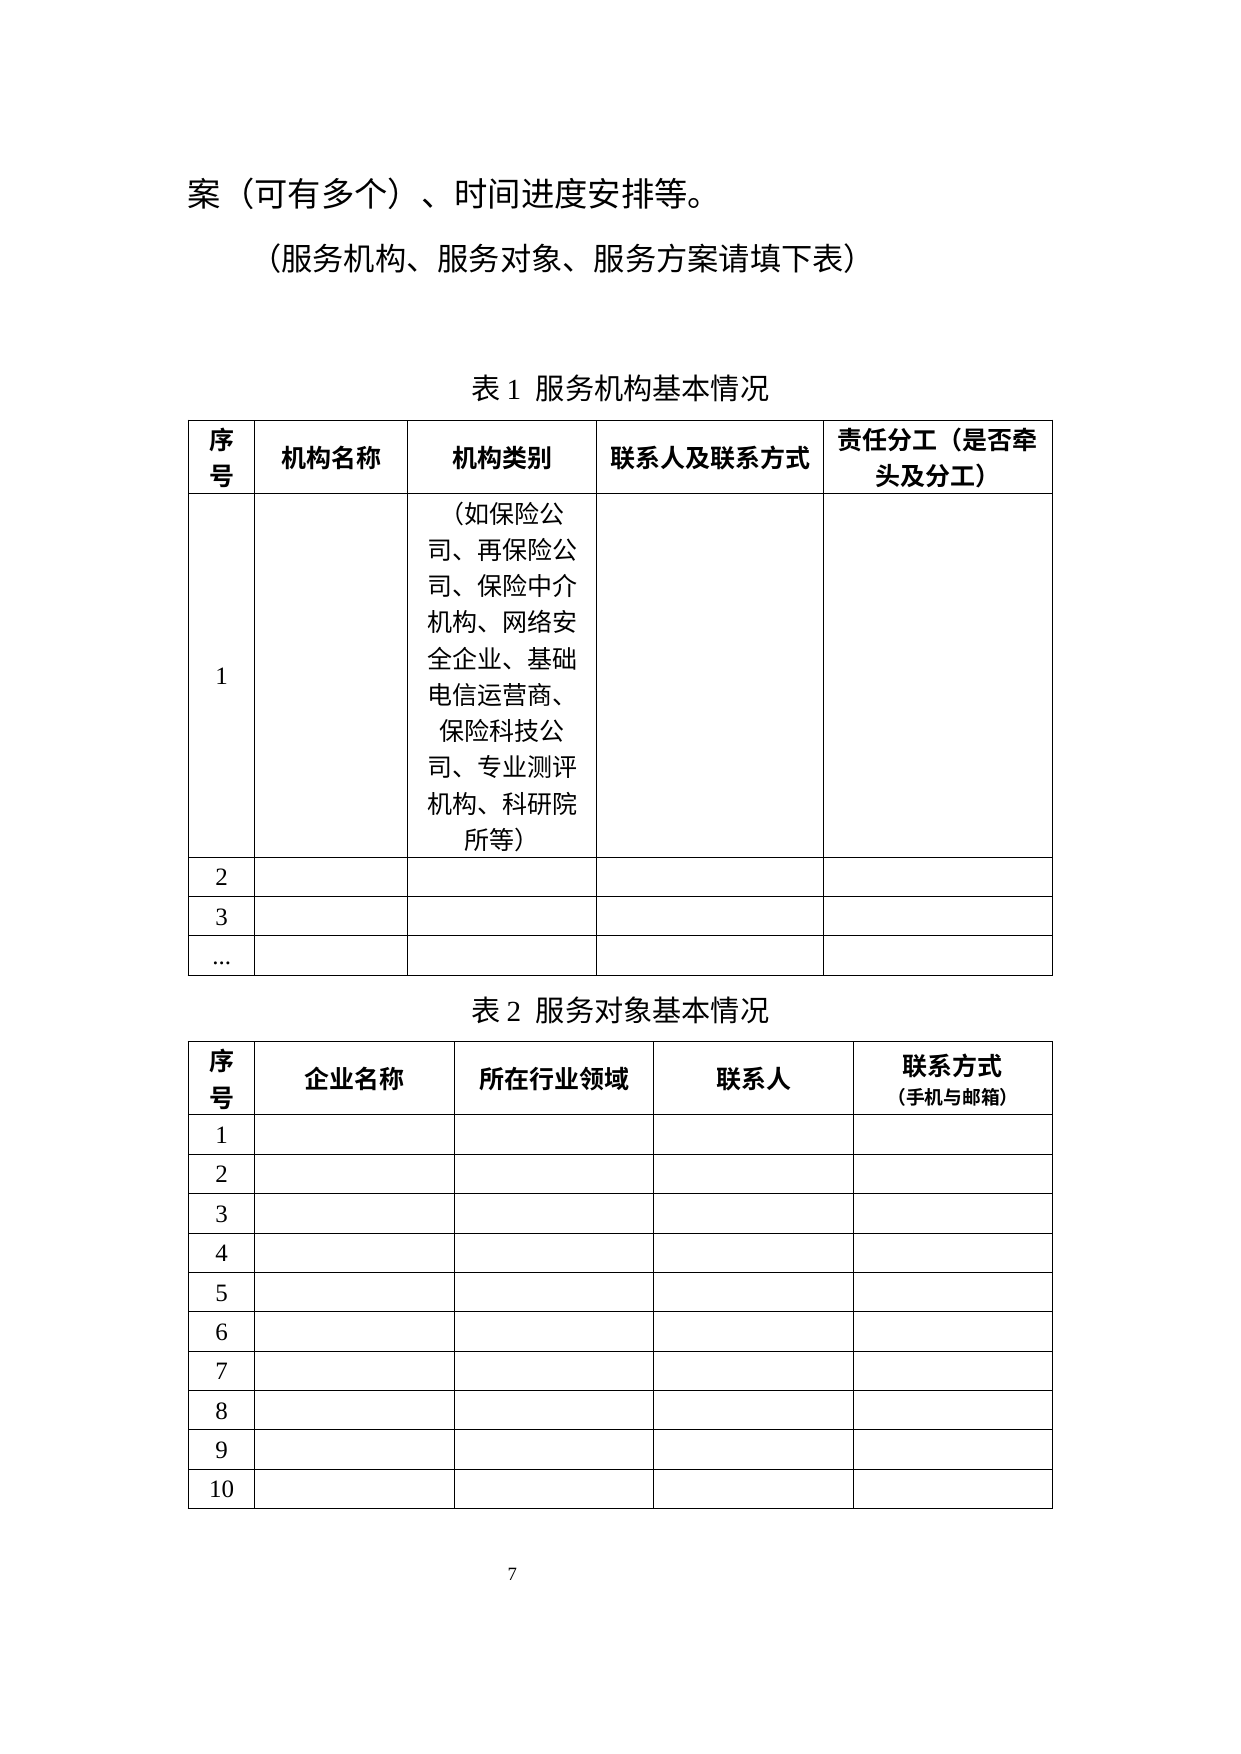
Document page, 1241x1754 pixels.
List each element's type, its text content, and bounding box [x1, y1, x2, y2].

table_cell 10 [189, 1470, 254, 1508]
table_cell 2 [189, 858, 254, 896]
table_cell [654, 1234, 853, 1272]
table_cell [455, 1430, 653, 1469]
table_cell [824, 897, 1052, 935]
table_cell [854, 1391, 1052, 1429]
table_cell [654, 1312, 853, 1351]
table_cell [255, 1115, 454, 1154]
table_cell [854, 1194, 1052, 1232]
table_cell [455, 1470, 653, 1508]
table_cell [455, 1312, 653, 1351]
table_cell [408, 858, 596, 896]
table_cell [255, 1391, 454, 1429]
table_cell 1 [189, 494, 254, 857]
table_header 责任分工（是否牵头及分工） [824, 421, 1052, 493]
table_cell 1 [189, 1115, 254, 1154]
table_cell [455, 1273, 653, 1311]
table_cell 3 [189, 897, 254, 935]
table_cell [597, 936, 823, 975]
table_cell [408, 936, 596, 975]
table_cell [854, 1234, 1052, 1272]
table_header 联系人 [654, 1042, 853, 1114]
table_cell [654, 1155, 853, 1193]
table_cell [654, 1194, 853, 1232]
table_cell [597, 858, 823, 896]
table_cell 7 [189, 1352, 254, 1390]
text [187, 159, 1053, 224]
table_cell 2 [189, 1155, 254, 1193]
table_cell [597, 897, 823, 935]
text 表2 服务对象基本情况 [187, 976, 1053, 1041]
table_cell [255, 1194, 454, 1232]
table_header 所在行业领域 [455, 1042, 653, 1114]
table_cell [255, 1234, 454, 1272]
table_cell 5 [189, 1273, 254, 1311]
table_cell 4 [189, 1234, 254, 1272]
table_cell [824, 858, 1052, 896]
table_cell [824, 494, 1052, 857]
table_cell [255, 1470, 454, 1508]
table_cell [408, 897, 596, 935]
table_cell [455, 1234, 653, 1272]
table_cell [255, 1430, 454, 1469]
table_cell [455, 1115, 653, 1154]
table_cell [654, 1470, 853, 1508]
table_header 序号 [189, 421, 254, 493]
table_cell [854, 1430, 1052, 1469]
table_cell [255, 1155, 454, 1193]
table_cell （如保险公司、再保险公司、保险中介机构、网络安全企业、基础电信运营商、保险科技公司、专业测评机构、科研院所等） [408, 494, 596, 857]
table_cell [455, 1194, 653, 1232]
table_cell [255, 494, 407, 857]
text 表1 服务机构基本情况 [187, 354, 1053, 419]
table_cell [854, 1155, 1052, 1193]
table_cell [854, 1352, 1052, 1390]
text （服务机构、服务对象、服务方案请填下表） [187, 224, 1053, 289]
table_cell [597, 494, 823, 857]
table_header 机构名称 [255, 421, 407, 493]
table_header 联系方式 （手机与邮箱） [854, 1042, 1052, 1114]
table_cell [824, 936, 1052, 975]
table_cell [255, 1273, 454, 1311]
table_cell [654, 1391, 853, 1429]
table_cell [255, 1312, 454, 1351]
table_cell [255, 936, 407, 975]
table_cell ... [189, 936, 254, 975]
table_cell [255, 858, 407, 896]
table_cell [255, 897, 407, 935]
table_header 联系人及联系方式 [597, 421, 823, 493]
table_cell [455, 1155, 653, 1193]
table_cell [654, 1115, 853, 1154]
table_cell [854, 1470, 1052, 1508]
table_cell [854, 1115, 1052, 1154]
table_cell [654, 1352, 853, 1390]
table_cell 8 [189, 1391, 254, 1429]
table_header 序号 [189, 1042, 254, 1114]
table_cell [654, 1430, 853, 1469]
table_cell [854, 1273, 1052, 1311]
table_cell 3 [189, 1194, 254, 1232]
table_cell [455, 1352, 653, 1390]
table_header 机构类别 [408, 421, 596, 493]
table_cell [455, 1391, 653, 1429]
table_cell [255, 1352, 454, 1390]
table_cell 6 [189, 1312, 254, 1351]
table_header 企业名称 [255, 1042, 454, 1114]
table_cell [854, 1312, 1052, 1351]
table_cell [654, 1273, 853, 1311]
table_cell 9 [189, 1430, 254, 1469]
